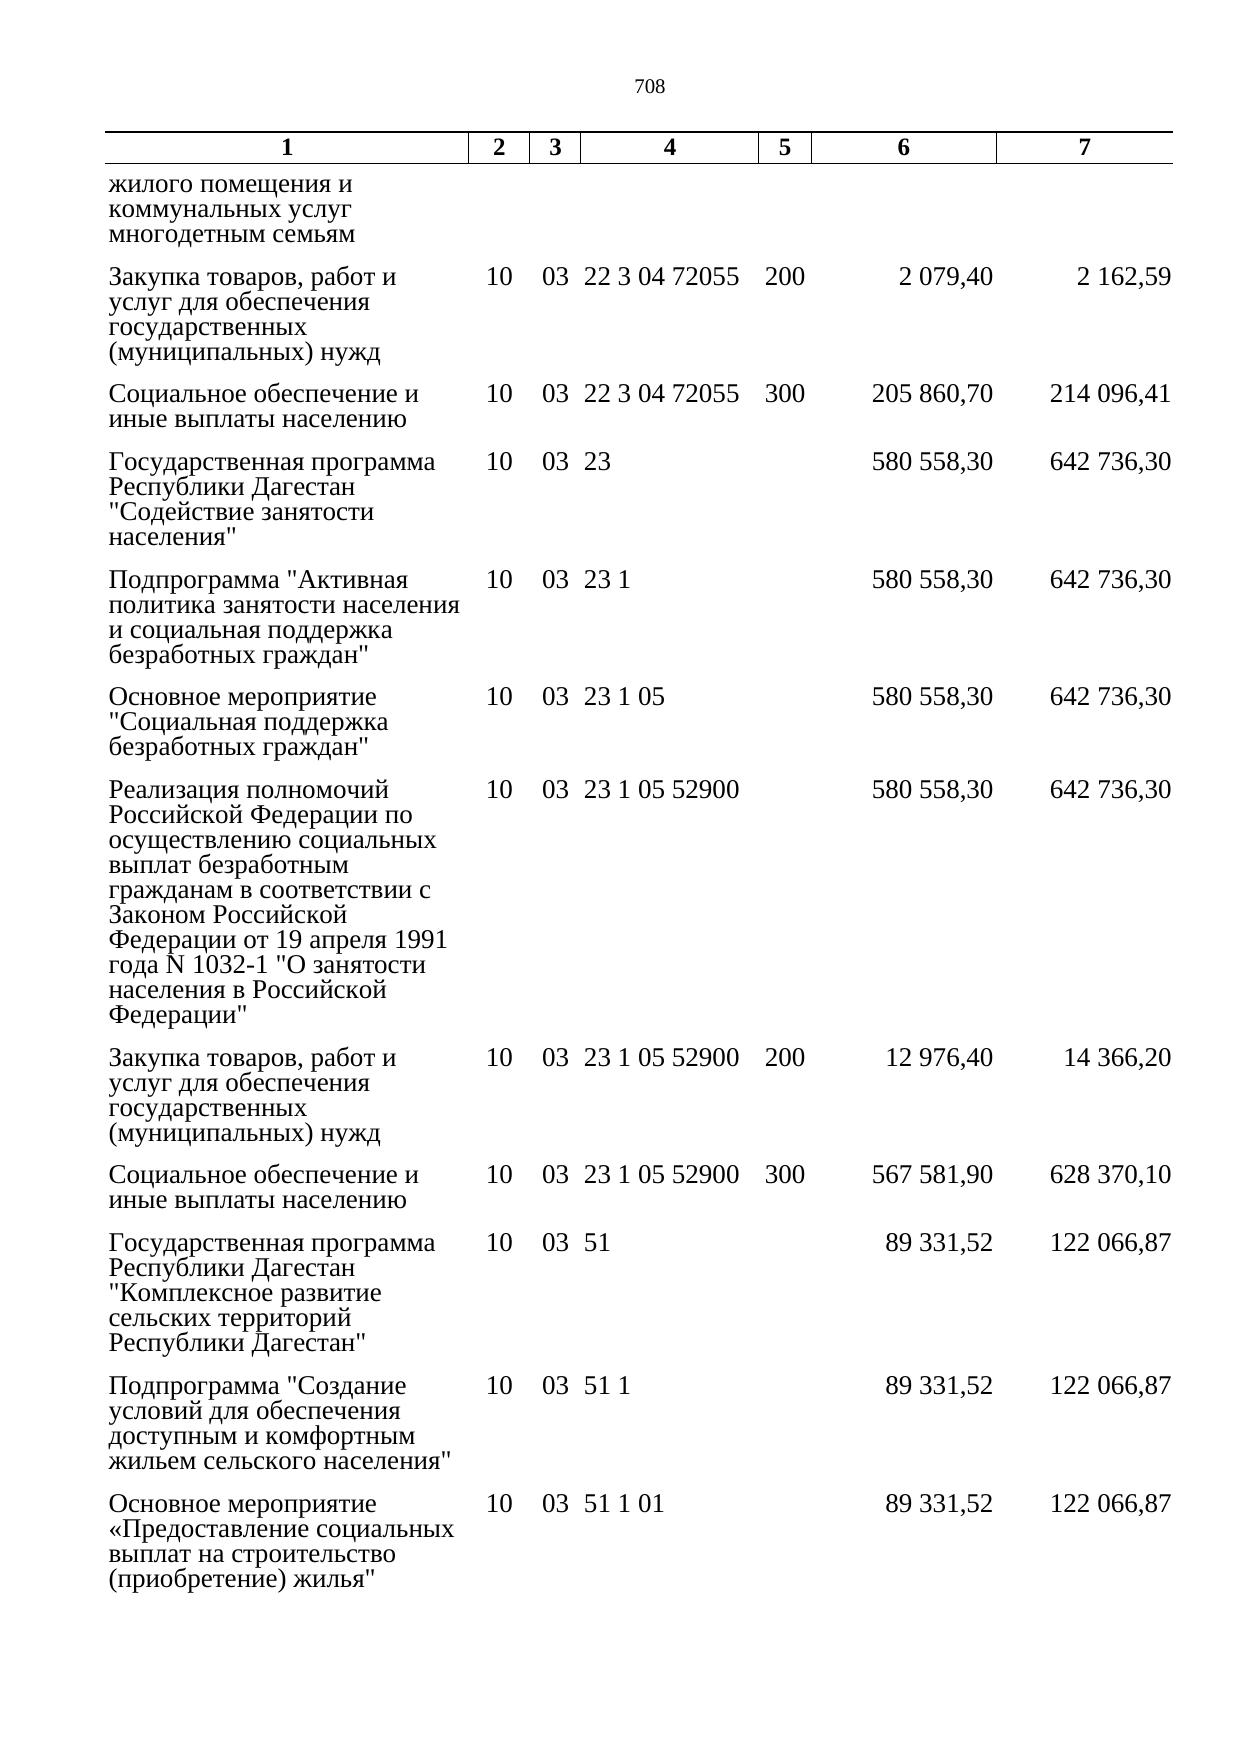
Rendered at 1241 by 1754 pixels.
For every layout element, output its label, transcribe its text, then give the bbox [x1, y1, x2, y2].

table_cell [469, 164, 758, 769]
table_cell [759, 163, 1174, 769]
table_header 5 [759, 133, 811, 163]
table_header 4 [581, 133, 758, 163]
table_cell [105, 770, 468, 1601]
table_header 2 [469, 133, 529, 163]
table_header 3 [530, 133, 580, 163]
table_header 1 [105, 133, 468, 163]
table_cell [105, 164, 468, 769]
table_header 6 [812, 133, 996, 163]
table_header 7 [997, 133, 1173, 163]
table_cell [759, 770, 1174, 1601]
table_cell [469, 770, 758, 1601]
